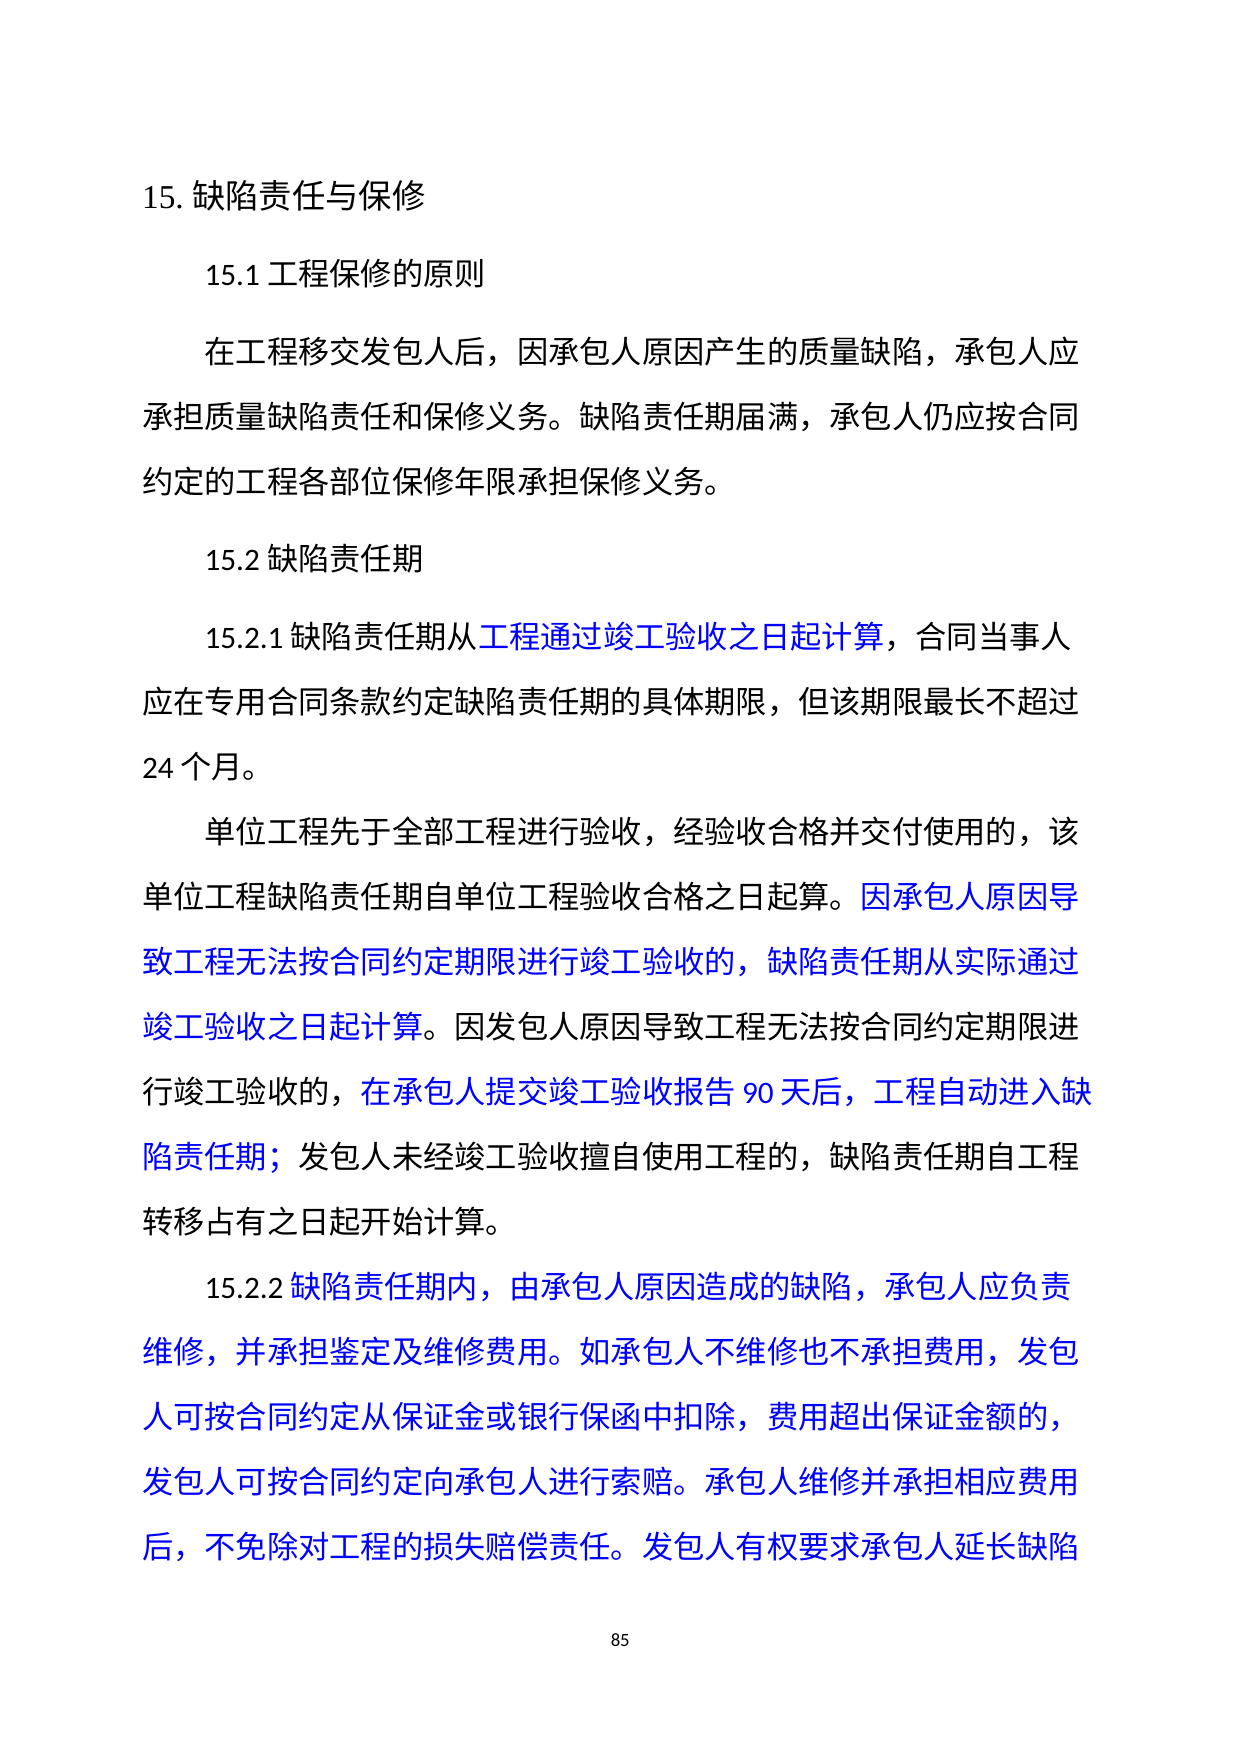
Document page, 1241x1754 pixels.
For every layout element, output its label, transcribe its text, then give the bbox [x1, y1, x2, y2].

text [142, 1252, 1098, 1577]
text 15.2.1 缺陷责任期从工程通过竣工验收之日起计算，合同当事人应在专用合同条款约定缺陷责任期的具体期限，但该期限最长不超过24个月。 [142, 602, 1098, 797]
subtitle 15. 缺陷责任与保修 [142, 162, 1098, 227]
text 单位工程先于全部工程进行验收，经验收合格并交付使用的，该单位工程缺陷责任期自单位工程验收合格之日起算。因承包人原因导致工程无法按合同约定期限进行竣工验收的，缺陷责任期从实际通过竣工验收之日起计算。因发包人原因导致工程无法按合同约定期限进行竣工验收的，在承包人提交竣工验收报告90天后，工程自动进入缺陷责任期；发包人未经竣工验收擅自使用工程的，缺陷责任期自工程转移占有之日起开始计算。 [142, 797, 1098, 1252]
subtitle 15.1 工程保修的原则 [142, 239, 1098, 304]
text 在工程移交发包人后，因承包人原因产生的质量缺陷，承包人应承担质量缺陷责任和保修义务。缺陷责任期届满，承包人仍应按合同约定的工程各部位保修年限承担保修义务。 [142, 317, 1098, 512]
subtitle 15.2 缺陷责任期 [142, 524, 1098, 589]
